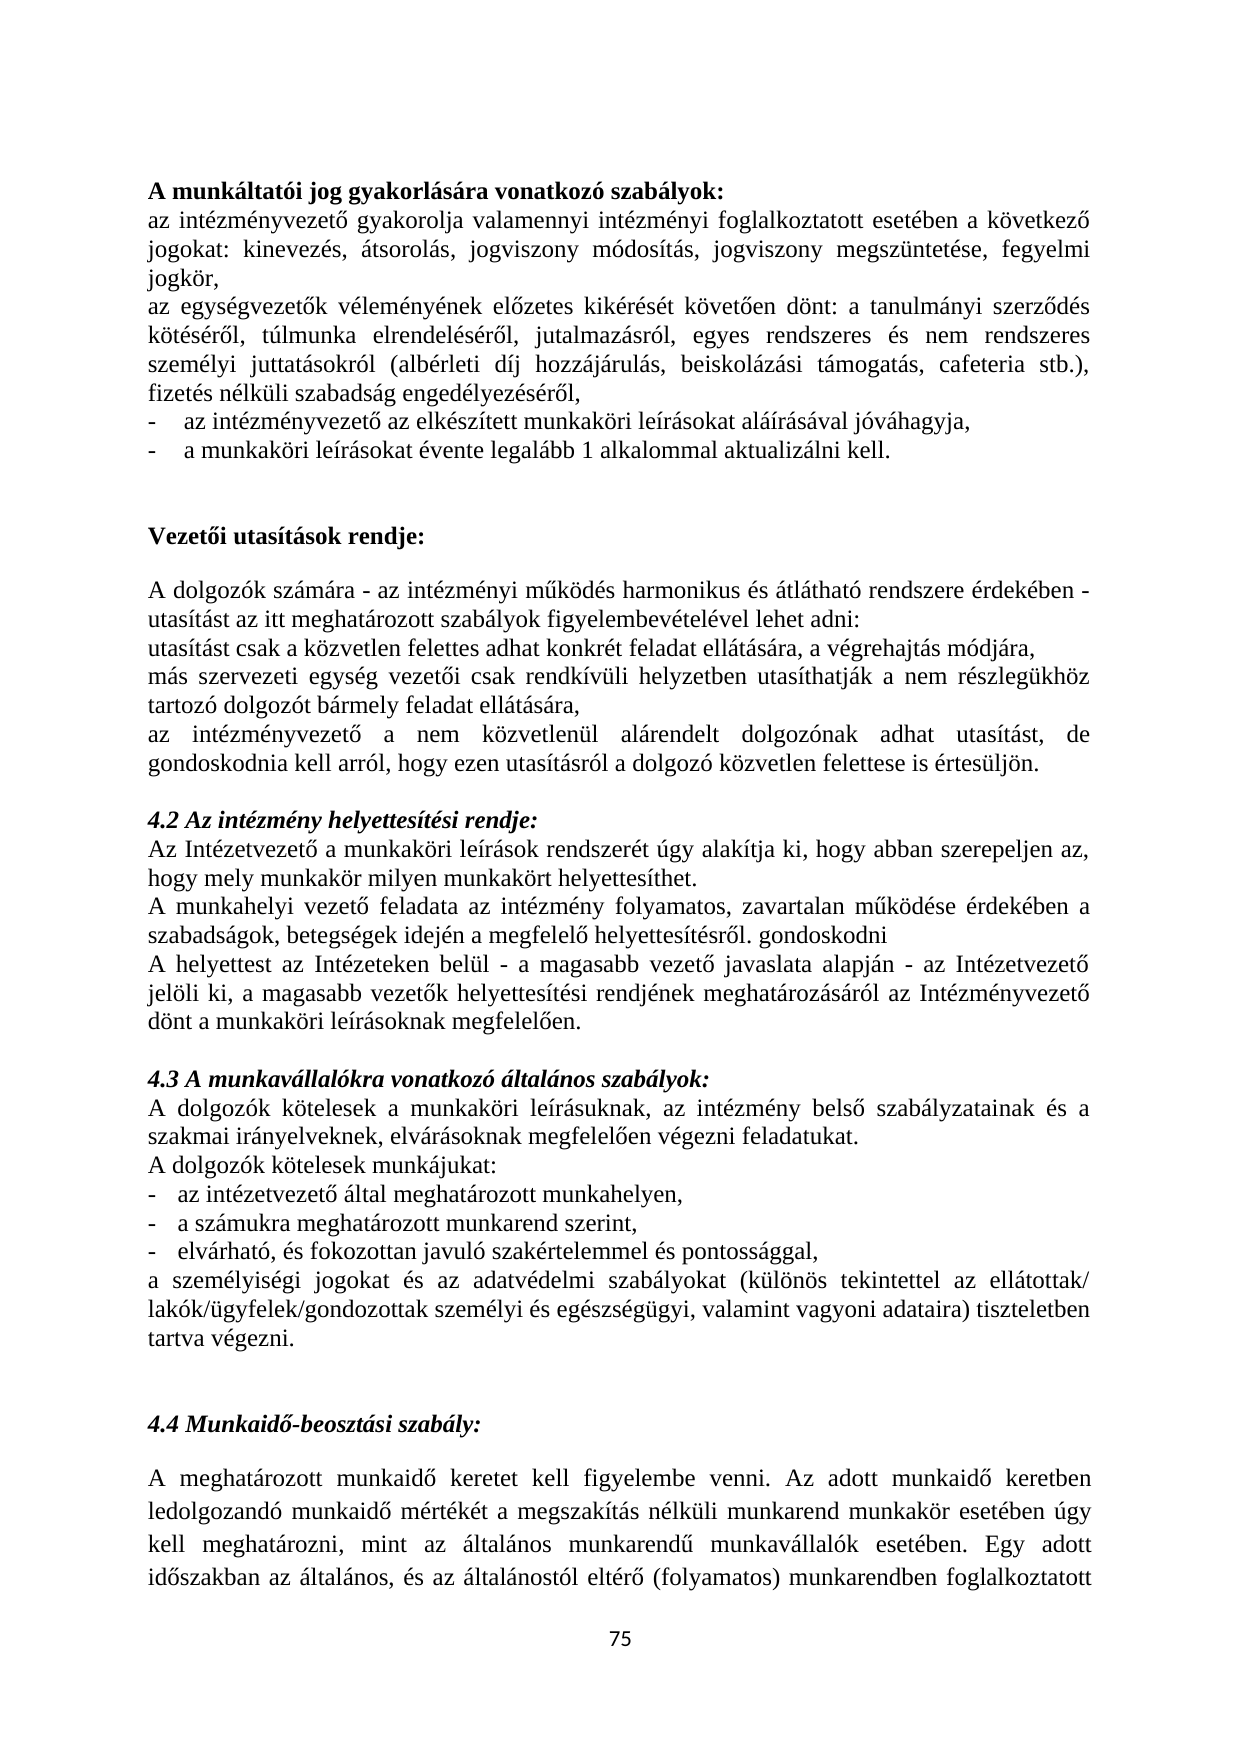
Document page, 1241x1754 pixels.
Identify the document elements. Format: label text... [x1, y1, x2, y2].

list a munkaköri leírásokat évente legalább 1 alkalommal aktualizálni kell. [148, 435, 1093, 464]
text A dolgozók kötelesek a munkaköri leírásuknak, az intézmény belső szabályzatainak és a szakmai irányelveknek, elvárásoknak megfelelően végezni feladatukat. [148, 1093, 1091, 1150]
text A helyettest az Intézeteken belül - a magasabb vezető javaslata alapján - az Intézetvezető jelöli ki, a magasabb vezetők helyettesítési rendjének meghatározásáról az Intézményvezető dönt a munkaköri leírásoknak megfelelően. [148, 949, 1091, 1035]
list az intézményvezető a nem közvetlenül alárendelt dolgozónak adhat utasítást, de gondoskodnia kell arról, hogy ezen utasításról a dolgozó közvetlen felettese is értesüljön. [0, 719, 1091, 776]
list az intézményvezető gyakorolja valamennyi intézményi foglalkoztatott esetében a következő jogokat: kinevezés, átsorolás, jogviszony módosítás, jogviszony megszüntetése, fegyelmi jogkör, [0, 205, 1091, 291]
text Vezetői utasítások rendje: [148, 521, 1091, 550]
list elvárható, és fokozottan javuló szakértelemmel és pontossággal, [148, 1236, 1093, 1265]
list az intézetvezető által meghatározott munkahelyen, [148, 1179, 1093, 1208]
list más szervezeti egység vezetői csak rendkívüli helyzetben utasíthatják a nem részlegükhöz tartozó dolgozót bármely feladat ellátására, [0, 661, 1091, 719]
text A munkáltatói jog gyakorlására vonatkozó szabályok: [148, 176, 1093, 205]
list az egységvezetők véleményének előzetes kikérését követően dönt: a tanulmányi szerződés kötéséről, túlmunka elrendeléséről, jutalmazásról, egyes rendszeres és nem rendszeres személyi juttatásokról (albérleti díj hozzájárulás, beiskolázási támogatás, cafeteria stb.), fizetés nélküli szabadság engedélyezéséről, [0, 291, 1091, 406]
text munkavállalókra vonatkozó általános szabályok: [148, 1064, 1091, 1093]
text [148, 1463, 1093, 1591]
text A dolgozók kötelesek munkájukat: [148, 1150, 1093, 1179]
list utasítást csak a közvetlen felettes adhat konkrét feladat ellátására, a végrehajtás módjára, [0, 633, 1091, 661]
list a számukra meghatározott munkarend szerint, [148, 1208, 1093, 1236]
text A dolgozók számára - az intézményi működés harmonikus és átlátható rendszere érdekében - utasítást az itt meghatározott szabályok figyelembevételével lehet adni: [148, 575, 1091, 633]
text Az Intézetvezető a munkaköri leírások rendszerét úgy alakítja ki, hogy abban szerepeljen az, hogy mely munkakör milyen munkakört helyettesíthet. [148, 834, 1091, 891]
list a személyiségi jogokat és az adatvédelmi szabályokat (különös tekintettel az ellátottak/ lakók/ügyfelek/gondozottak személyi és egészségügyi, valamint vagyoni adataira) tiszteletben tartva végezni. [0, 1265, 1091, 1351]
list az intézményvezető az elkészített munkaköri leírásokat aláírásával jóváhagyja, [148, 406, 1093, 435]
text 4.2 Az intézmény helyettesítési rendje: [148, 805, 1091, 834]
text 4.4 Munkaidő-beosztási szabály: [148, 1409, 1093, 1438]
text A munkahelyi vezető feladata az intézmény folyamatos, zavartalan működése érdekében a szabadságok, betegségek idején a megfelelő helyettesítésről. gondoskodni [148, 891, 1091, 949]
